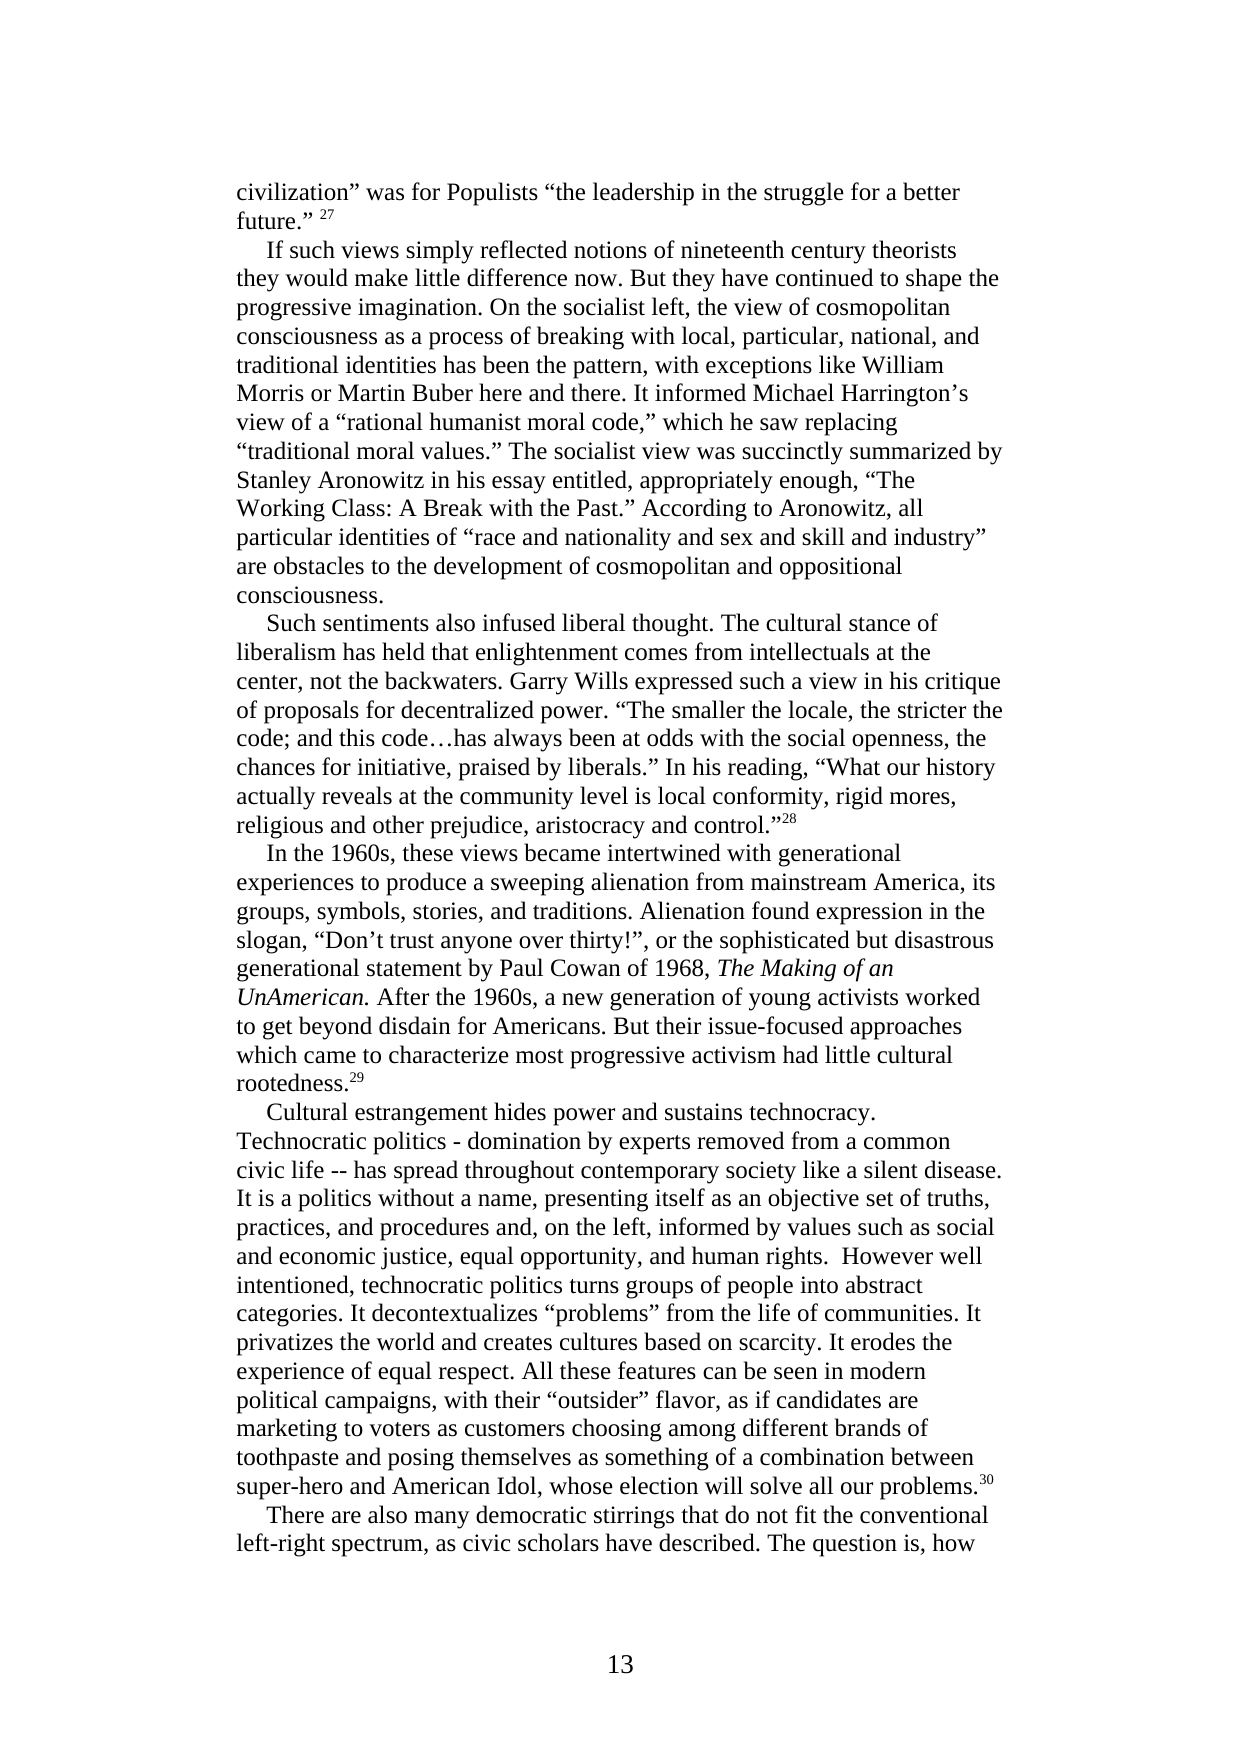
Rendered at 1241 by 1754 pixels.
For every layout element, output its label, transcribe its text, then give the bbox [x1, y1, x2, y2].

text In the 1960s, these views became intertwined with generational experiences to produce a sweeping alienation from mainstream , its groups, symbols, stories, and traditions. Alienation found expression in the slogan, “Don’t trust anyone over thirty!”, or the sophisticated but disastrous generational statement by Paul Cowan of 1968, The Making of an UnAmerican. After the 1960s, a new generation of young activists worked to get beyond disdain for Americans. But their issue-focused approaches which came to characterize most progressive activism had little cultural rootedness. [236, 838, 1004, 1097]
text If such views simply reflected notions of nineteenth century theorists they would make little difference now. But they have continued to shape the progressive imagination. On the socialist left, the view of cosmopolitan consciousness as a process of breaking with local, particular, national, and traditional identities has been the pattern, with exceptions like William Morris or Martin Buber here and there. It informed Michael Harrington’s view of a “rational humanist moral code,” which he saw replacing “traditional moral values.” The socialist view was succinctly summarized by Stanley Aronowitz in his essay entitled, appropriately enough, “The Working Class: A Break with the Past.” According to Aronowitz, all particular identities of “race and nationality and sex and skill and industry” are obstacles to the development of cosmopolitan and oppositional consciousness. [236, 235, 1004, 608]
text Cultural estrangement hides power and sustains technocracy. Technocratic politics - domination by experts removed from a common civic life -- has spread throughout contemporary society like a silent disease. It is a politics without a name, presenting itself as an objective set of truths, practices, and procedures and, on the left, informed by values such as social and economic justice, equal opportunity, and human rights. However well intentioned, technocratic politics turns groups of people into abstract categories. It decontextualizes “problems” from the life of communities. It privatizes the world and creates cultures based on scarcity. It erodes the experience of equal respect. All these features can be seen in modern political campaigns, with their “outsider” flavor, as if candidates are marketing to voters as customers choosing among different brands of toothpaste and posing themselves as something of a combination between super-hero and American Idol, whose election will solve all our problems. [236, 1097, 1004, 1500]
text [236, 1500, 1004, 1557]
text Such sentiments also infused liberal thought. The cultural stance of liberalism has held that enlightenment comes from intellectuals at the center, not the backwaters. Garry Wills expressed such a view in his critique of proposals for decentralized power. “The smaller the locale, the stricter the code; and this code…has always been at odds with the social openness, the chances for initiative, praised by liberals.” In his reading, “What our history actually reveals at the community level is local conformity, rigid mores, religious and other prejudice, aristocracy and control.” [236, 608, 1004, 838]
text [236, 177, 1004, 235]
